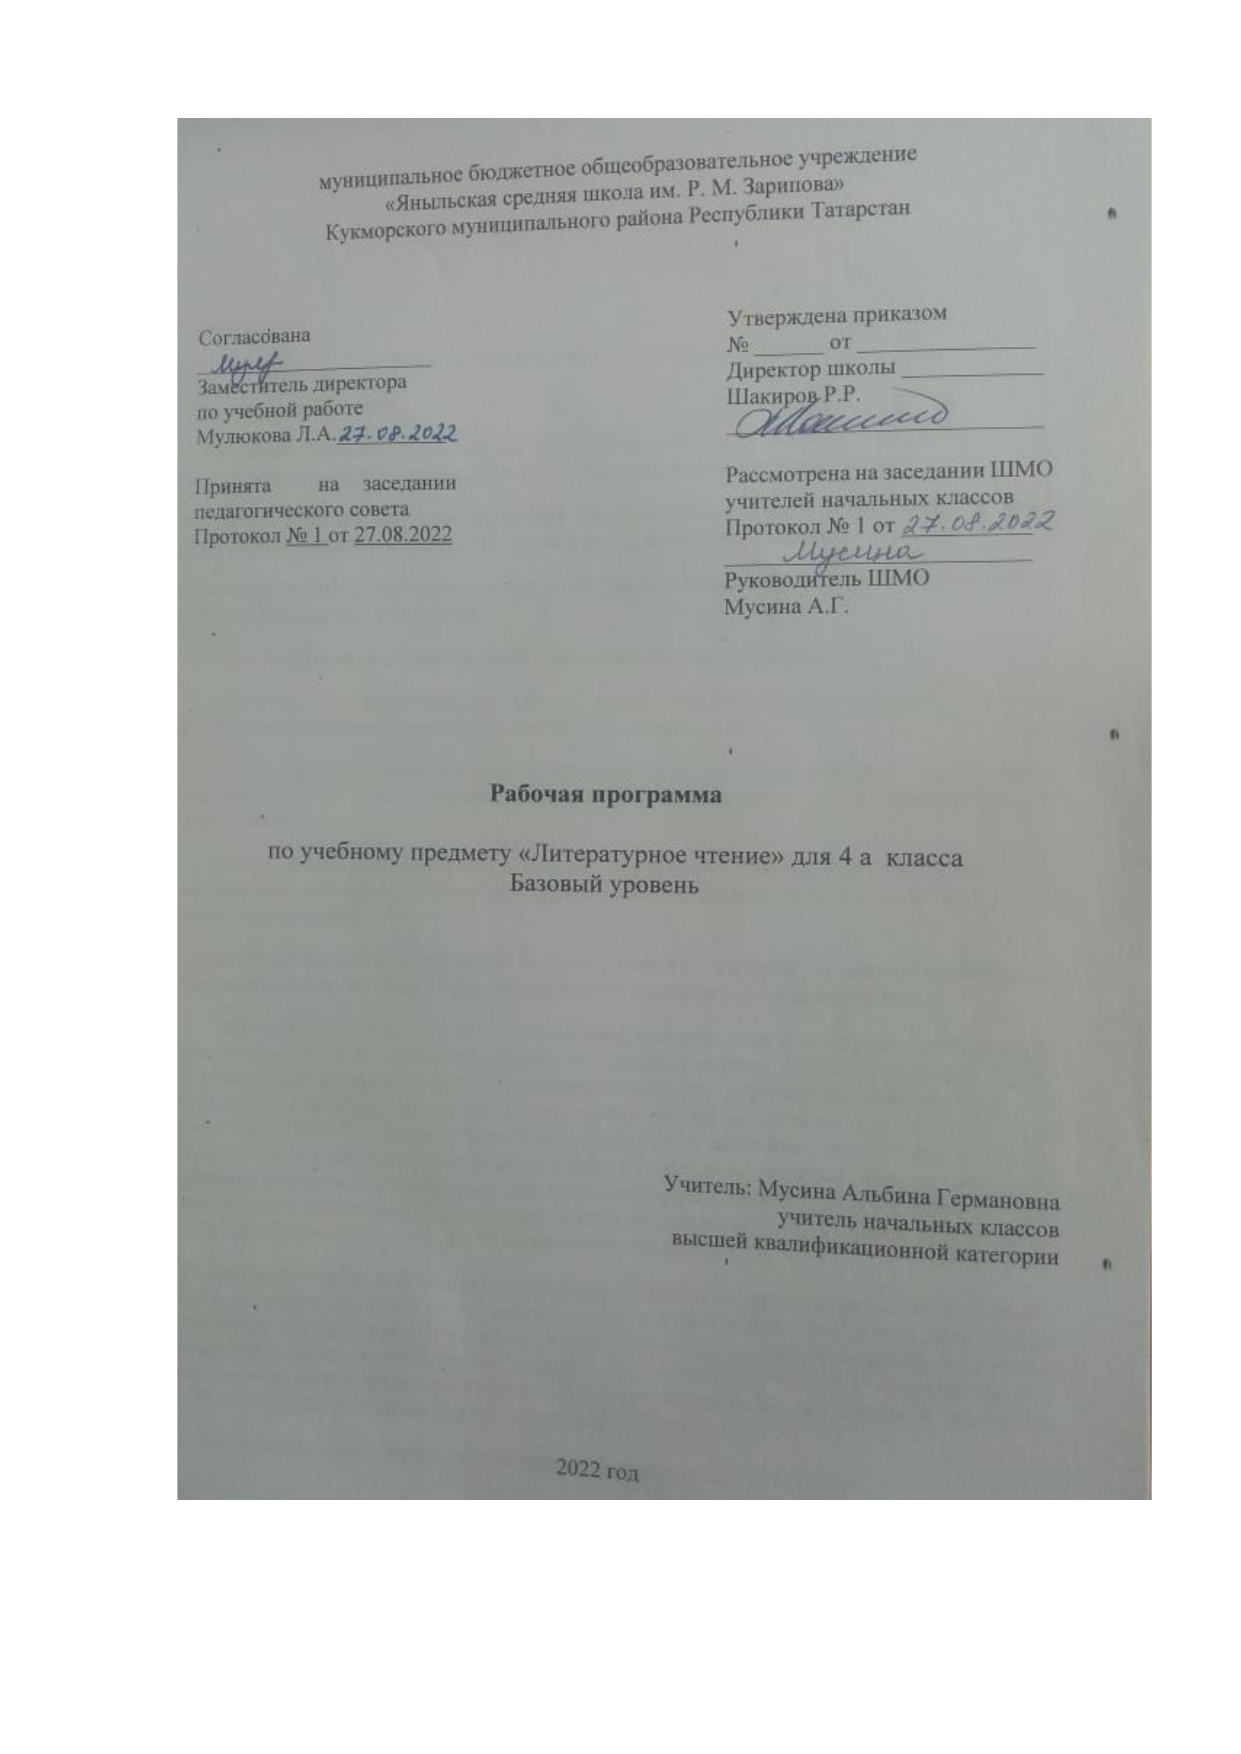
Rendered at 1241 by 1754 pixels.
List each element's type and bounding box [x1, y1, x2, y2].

picture [177, 118, 1152, 1500]
